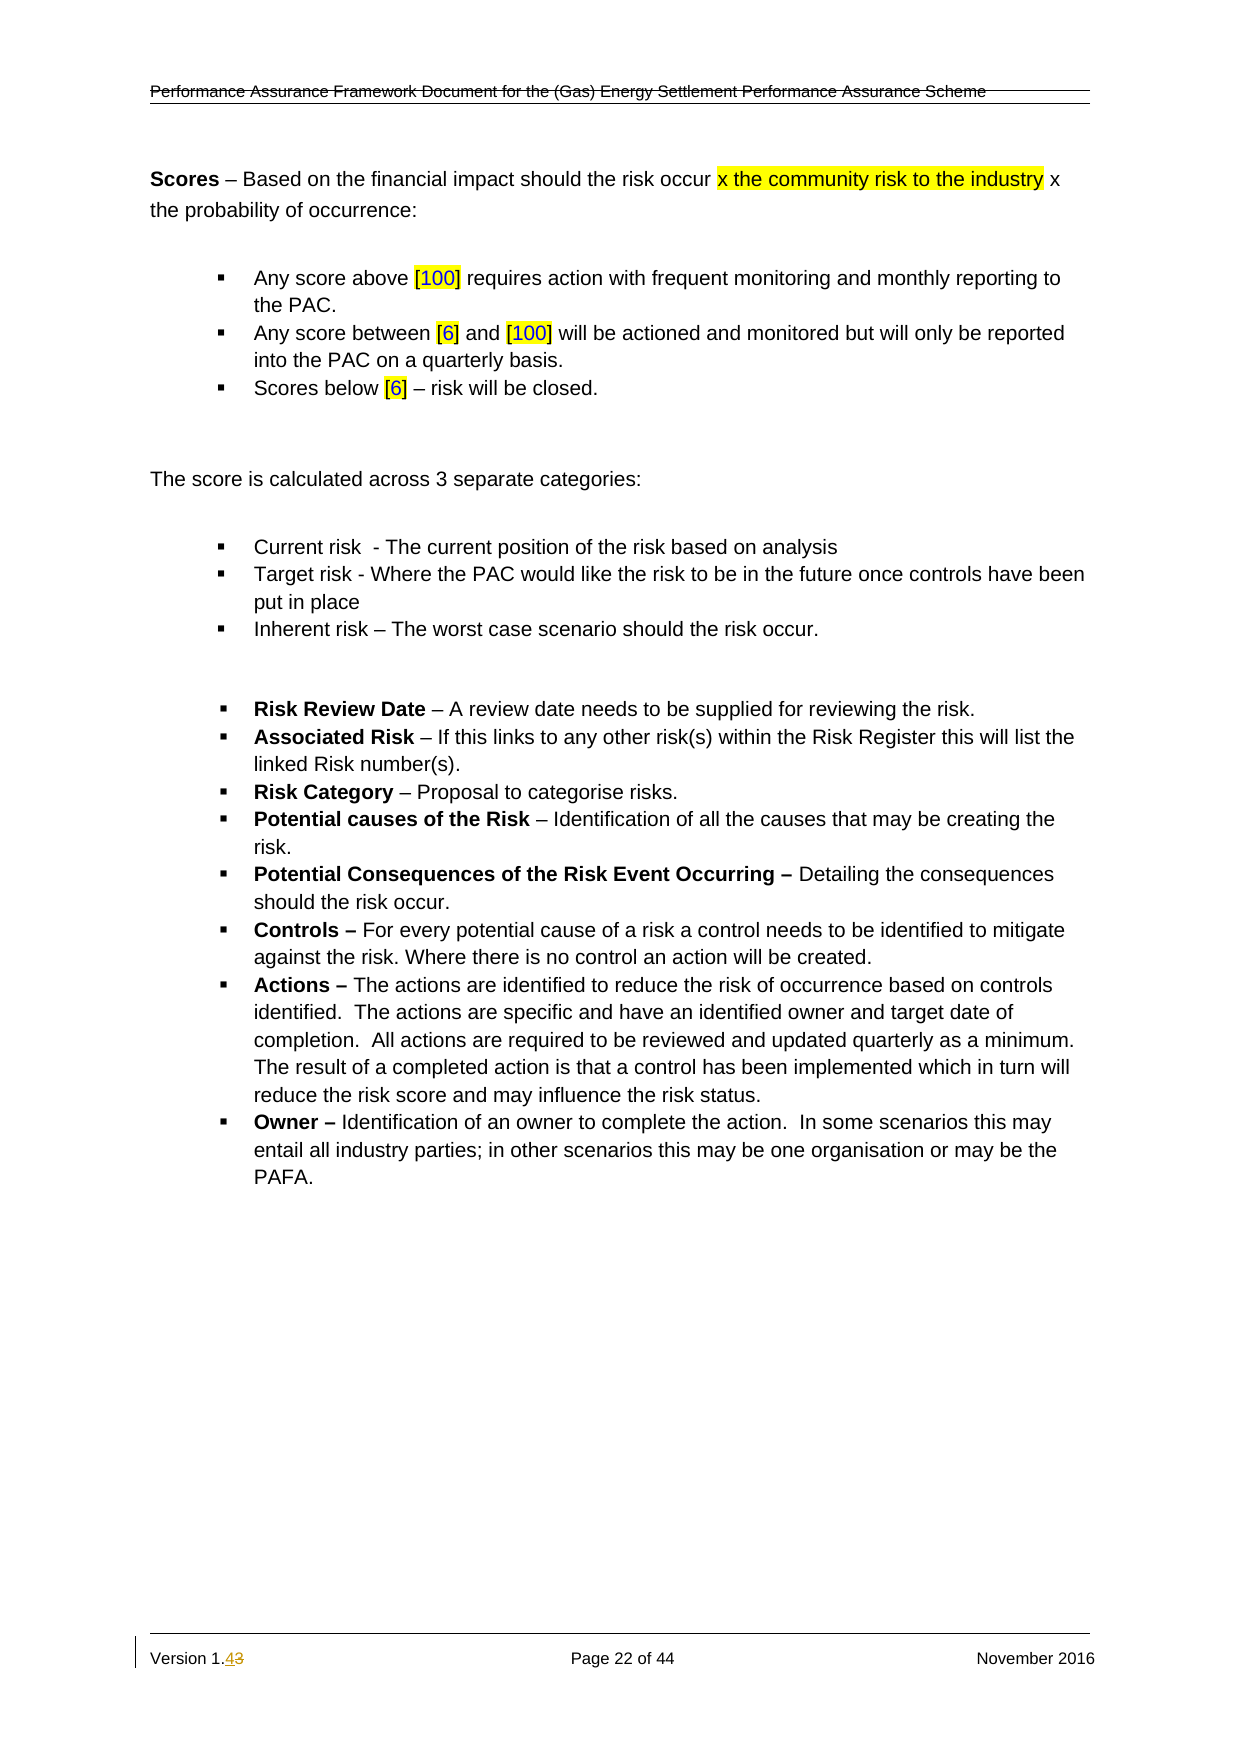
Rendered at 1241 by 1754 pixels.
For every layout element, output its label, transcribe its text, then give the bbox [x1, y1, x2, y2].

list Controls – For every potential cause of a risk a control needs to be identified to mitigate against the risk. Where there is no control an action will be created. [218, 917, 1090, 969]
list Potential Consequences of the Risk Event Occurring – Detailing the consequences should the risk occur. [218, 862, 1090, 914]
list Inherent risk – The worst case scenario should the risk occur. [216, 617, 1090, 641]
text Scores – Based on the financial impact should the risk occur x the community risk to the industry x the probability of occurrence: [150, 159, 1090, 222]
list Owner – Identification of an owner to complete the action. In some scenarios this may entail all industry parties; in other scenarios this may be one organisation or may be the PAFA. [218, 1110, 1090, 1189]
list Associated Risk – If this links to any other risk(s) within the Risk Register this will list the linked Risk number(s). [218, 724, 1090, 776]
list Current risk - The current position of the risk based on analysis [216, 534, 1090, 558]
list Scores below [6] – risk will be closed. [216, 376, 1090, 400]
list Actions – The actions are identified to reduce the risk of occurrence based on controls identified. The actions are specific and have an identified owner and target date of completion. All actions are required to be reviewed and updated quarterly as a minimum. The result of a completed action is that a control has been implemented which in turn will reduce the risk score and may influence the risk status. [218, 972, 1090, 1107]
list Any score above [100] requires action with frequent monitoring and monthly reporting to the PAC. [216, 265, 1090, 317]
list Any score between [6] and [100] will be actioned and monitored but will only be reported into the PAC on a quarterly basis. [216, 321, 1090, 372]
list Risk Review Date – A review date needs to be supplied for reviewing the risk. [218, 697, 1090, 721]
list Target risk - Where the PAC would like the risk to be in the future once controls have been put in place [216, 562, 1090, 614]
text The score is calculated across 3 separate categories: [150, 459, 1090, 491]
list Potential causes of the Risk – Identification of all the causes that may be creating the risk. [218, 807, 1090, 859]
list Risk Category – Proposal to categorise risks. [218, 779, 1090, 804]
